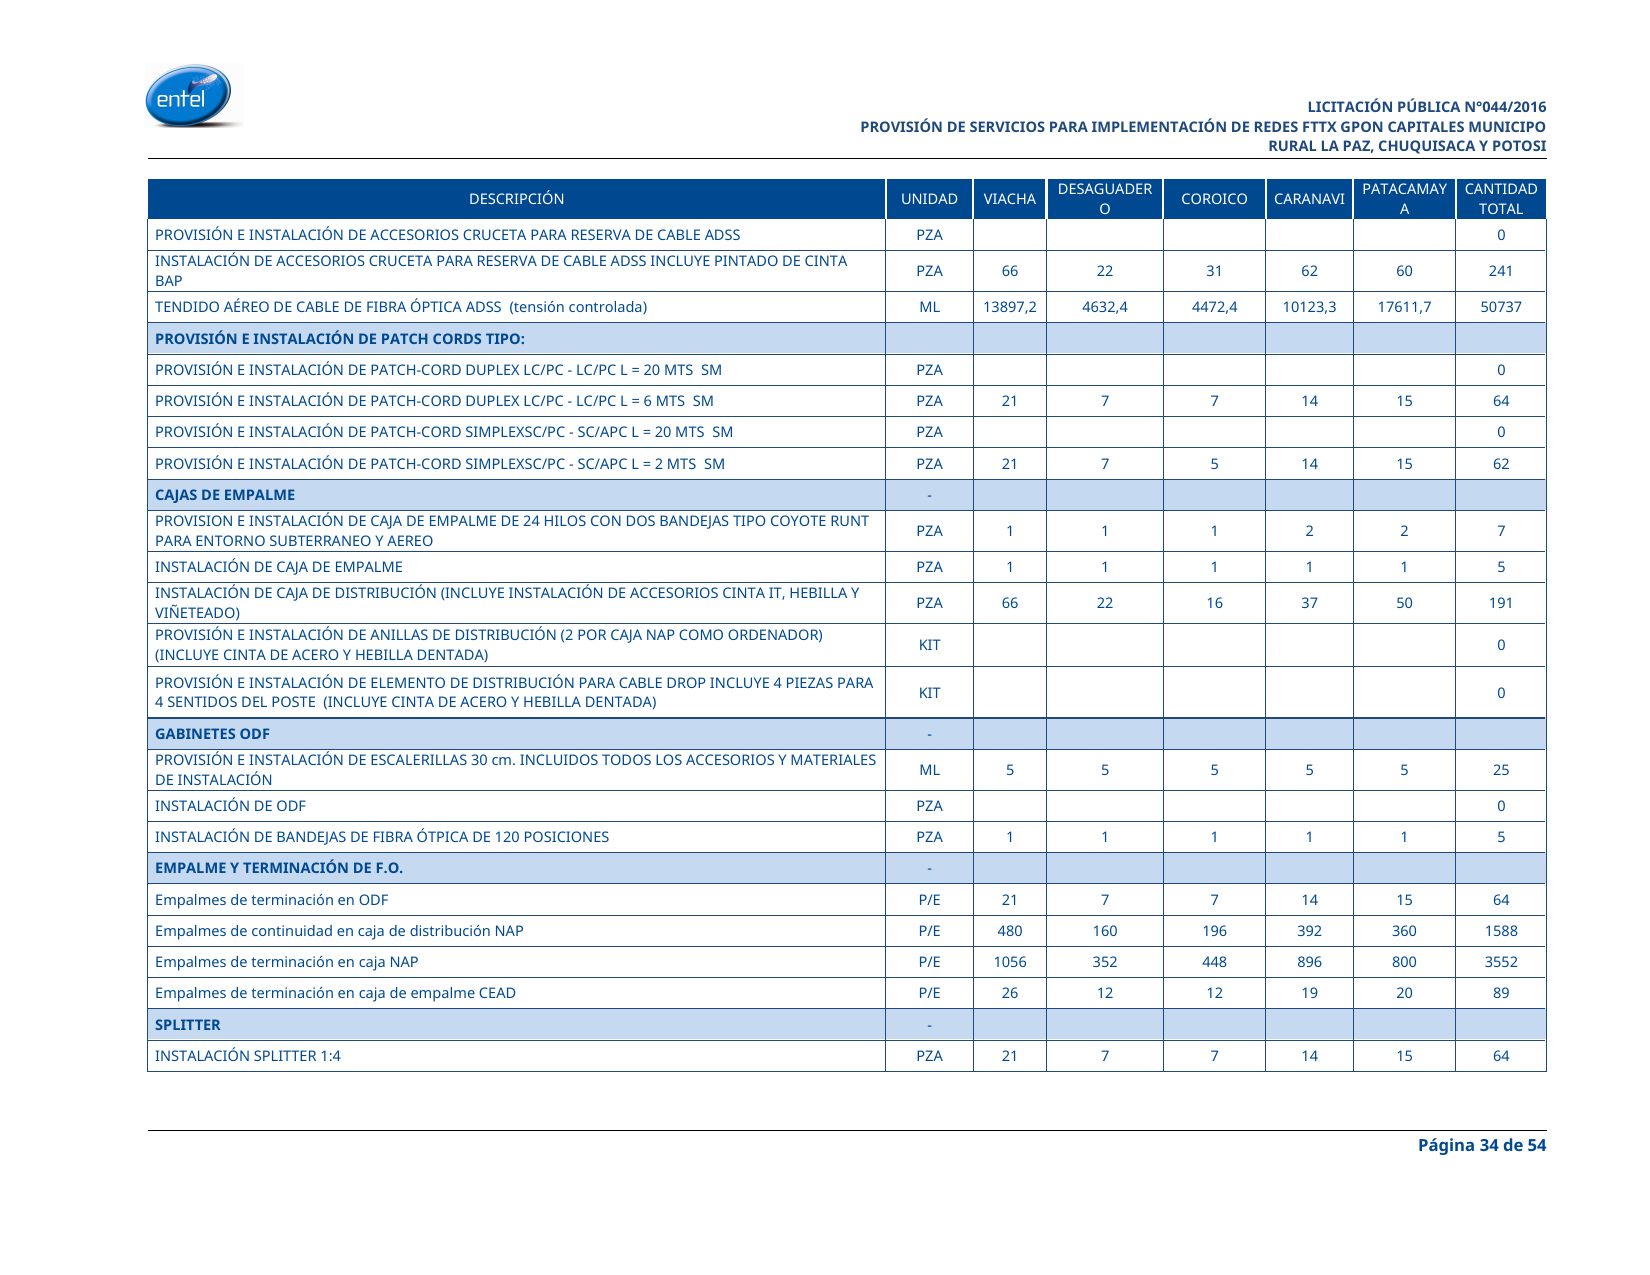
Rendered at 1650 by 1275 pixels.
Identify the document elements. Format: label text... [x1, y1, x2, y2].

table_cell 2 [1354, 511, 1455, 551]
table_cell [1456, 1008, 1546, 1039]
table_cell 60 [1354, 251, 1455, 291]
table_cell INSTALACIÓN DE ODF [148, 791, 885, 821]
table_cell PROVISIÓN E INSTALACIÓN DE PATCH-CORD DUPLEX LC/PC - LC/PC L = 6 MTS SM [148, 386, 885, 416]
table_cell - [886, 1009, 973, 1039]
table_cell [974, 355, 1046, 385]
table_cell 1 [1047, 552, 1163, 582]
table_cell 1 [1164, 511, 1265, 551]
table_cell INSTALACIÓN DE CAJA DE EMPALME [148, 552, 885, 582]
table_cell [974, 219, 1046, 250]
table_cell 7 [1164, 386, 1265, 416]
table_cell [1164, 480, 1265, 510]
table_cell 1 [1354, 822, 1455, 852]
table_cell KIT [886, 667, 973, 717]
table_cell [1047, 667, 1163, 717]
table_cell [1456, 717, 1546, 749]
table_cell PROVISIÓN E INSTALACIÓN DE PATCH-CORD SIMPLEXSC/PC - SC/APC L = 20 MTS SM [148, 417, 885, 447]
table_cell 480 [974, 916, 1046, 946]
table_cell [1266, 417, 1353, 447]
table_cell PZA [886, 511, 973, 551]
table_cell 1588 [1456, 915, 1546, 946]
table_cell 14 [1266, 386, 1353, 416]
table_cell 12 [1047, 978, 1163, 1008]
table_cell 14 [1266, 448, 1353, 478]
table_cell [1266, 219, 1353, 250]
table_cell 392 [1266, 916, 1353, 946]
table_cell [1456, 852, 1546, 883]
table_cell SPLITTER [148, 1009, 885, 1039]
table_cell 50 [1354, 583, 1455, 623]
table_cell [1266, 791, 1353, 821]
table_cell 64 [1456, 385, 1546, 416]
table_cell 7 [1456, 510, 1546, 551]
table_cell 64 [1456, 883, 1546, 914]
table_cell [1164, 323, 1265, 353]
table_cell 50737 [1456, 291, 1546, 322]
table_cell 5 [974, 750, 1046, 789]
table_cell 19 [1266, 978, 1353, 1008]
table_cell [1164, 624, 1265, 666]
table_cell - [886, 853, 973, 883]
table_cell 10123,3 [1266, 292, 1353, 322]
table_cell CAJAS DE EMPALME [148, 480, 885, 510]
table_cell 5 [1047, 750, 1163, 789]
table_cell EMPALME Y TERMINACIÓN DE F.O. [148, 853, 885, 883]
table_cell 16 [1164, 583, 1265, 623]
table_header PATACAMAYA [1354, 179, 1455, 219]
table_cell [1047, 480, 1163, 510]
table_cell 800 [1354, 947, 1455, 977]
table_cell [1266, 667, 1353, 717]
table_cell 3552 [1456, 946, 1546, 977]
table_cell PROVISIÓN E INSTALACIÓN DE PATCH CORDS TIPO: [148, 323, 885, 353]
table_cell PZA [886, 219, 973, 250]
table_cell [1047, 853, 1163, 883]
table_cell 7 [1164, 1041, 1265, 1071]
table_cell KIT [886, 624, 973, 666]
table_cell 1 [974, 552, 1046, 582]
table_cell 1 [1164, 822, 1265, 852]
table_cell P/E [886, 947, 973, 977]
table_cell 7 [1047, 448, 1163, 478]
table_cell 14 [1266, 1041, 1353, 1071]
table_cell Empalmes de terminación en caja de empalme CEAD [148, 978, 885, 1008]
table_cell 7 [1047, 386, 1163, 416]
table_cell PZA [886, 417, 973, 447]
table_cell 26 [974, 978, 1046, 1008]
table_header CANTIDAD TOTAL [1457, 179, 1546, 219]
table_cell 352 [1047, 947, 1163, 977]
table_cell [974, 791, 1046, 821]
table_cell PZA [886, 552, 973, 582]
table_cell [1164, 355, 1265, 385]
table_header UNIDAD [887, 179, 972, 219]
table_cell 0 [1456, 666, 1546, 717]
table_cell 22 [1047, 583, 1163, 623]
table_cell 37 [1266, 583, 1353, 623]
table_cell [1047, 417, 1163, 447]
table_cell [974, 323, 1046, 353]
table_cell PZA [886, 583, 973, 623]
table_cell 1056 [974, 947, 1046, 977]
table_cell 0 [1456, 219, 1546, 250]
table_cell 1 [1047, 511, 1163, 551]
table_cell 4632,4 [1047, 292, 1163, 322]
table_cell 5 [1456, 821, 1546, 852]
table_cell Empalmes de terminación en ODF [148, 884, 885, 914]
table_cell 15 [1354, 448, 1455, 478]
table_cell PZA [886, 791, 973, 821]
table_cell 1 [1354, 552, 1455, 582]
table_cell [1164, 853, 1265, 883]
table_cell 448 [1164, 947, 1265, 977]
table_cell 89 [1456, 977, 1546, 1008]
table_cell 15 [1354, 1041, 1455, 1071]
table_cell ML [886, 292, 973, 322]
table_cell [1266, 624, 1353, 666]
table_cell [974, 624, 1046, 666]
table_cell [1456, 322, 1546, 353]
table_cell [974, 667, 1046, 717]
table_cell 14 [1266, 884, 1353, 914]
table_cell PROVISIÓN E INSTALACIÓN DE ACCESORIOS CRUCETA PARA RESERVA DE CABLE ADSS [148, 219, 885, 250]
table_cell [974, 480, 1046, 510]
table_cell [1047, 624, 1163, 666]
table_cell 1 [1266, 822, 1353, 852]
table_cell 5 [1266, 750, 1353, 789]
table_cell 1 [1047, 822, 1163, 852]
table_cell PZA [886, 251, 973, 291]
table_cell PROVISIÓN E INSTALACIÓN DE ANILLAS DE DISTRIBUCIÓN (2 POR CAJA NAP COMO ORDENADOR) (INCLUYE CINTA DE ACERO Y HEBILLA DENTADA) [148, 624, 885, 666]
table_cell - [886, 480, 973, 510]
table_cell INSTALACIÓN DE BANDEJAS DE FIBRA ÓTPICA DE 120 POSICIONES [148, 822, 885, 852]
table_cell [1164, 219, 1265, 250]
table_cell [1266, 323, 1353, 353]
table_cell 5 [1456, 551, 1546, 582]
table_cell [1047, 1009, 1163, 1039]
table_cell GABINETES ODF [148, 719, 885, 749]
table_cell 7 [1164, 884, 1265, 914]
table_cell 5 [1164, 750, 1265, 789]
table_cell 66 [974, 583, 1046, 623]
table_cell [974, 853, 1046, 883]
table_cell TENDIDO AÉREO DE CABLE DE FIBRA ÓPTICA ADSS (tensión controlada) [148, 292, 885, 322]
table_cell P/E [886, 884, 973, 914]
table_cell PZA [886, 355, 973, 385]
table_cell PROVISIÓN E INSTALACIÓN DE PATCH-CORD SIMPLEXSC/PC - SC/APC L = 2 MTS SM [148, 448, 885, 478]
table_cell [1354, 323, 1455, 353]
table_cell 0 [1456, 354, 1546, 385]
table_cell PZA [886, 386, 973, 416]
table_cell 1 [1266, 552, 1353, 582]
picture [145, 63, 244, 128]
table_cell 1 [974, 822, 1046, 852]
table_cell PROVISIÓN E INSTALACIÓN DE ELEMENTO DE DISTRIBUCIÓN PARA CABLE DROP INCLUYE 4 PIEZAS PARA 4 SENTIDOS DEL POSTE (INCLUYE CINTA DE ACERO Y HEBILLA DENTADA) [148, 667, 885, 717]
table_cell INSTALACIÓN DE CAJA DE DISTRIBUCIÓN (INCLUYE INSTALACIÓN DE ACCESORIOS CINTA IT, HEBILLA Y VIÑETEADO) [148, 583, 885, 623]
table_cell [1164, 719, 1265, 749]
table_cell [1047, 719, 1163, 749]
table_cell 4472,4 [1164, 292, 1265, 322]
table_cell 0 [1456, 416, 1546, 447]
table_cell [1354, 1009, 1455, 1039]
table_header COROICO [1164, 179, 1265, 219]
table_cell 0 [1456, 623, 1546, 666]
table_cell 0 [1456, 790, 1546, 821]
table_cell [1266, 355, 1353, 385]
table_header DESAGUADERO [1048, 179, 1162, 219]
table_cell 21 [974, 884, 1046, 914]
table_cell PROVISION E INSTALACIÓN DE CAJA DE EMPALME DE 24 HILOS CON DOS BANDEJAS TIPO COYOTE RUNT PARA ENTORNO SUBTERRANEO Y AEREO [148, 511, 885, 551]
table_cell [1354, 355, 1455, 385]
table_header DESCRIPCIÓN [148, 179, 885, 219]
table_cell - [886, 719, 973, 749]
table_cell 15 [1354, 386, 1455, 416]
table_cell 360 [1354, 916, 1455, 946]
table_cell [1164, 1009, 1265, 1039]
table_cell 64 [1456, 1040, 1546, 1071]
table_cell [974, 1009, 1046, 1039]
table_cell [1354, 719, 1455, 749]
table_cell 21 [974, 386, 1046, 416]
table_cell [1047, 355, 1163, 385]
table_cell 7 [1047, 1041, 1163, 1071]
table_cell 66 [974, 251, 1046, 291]
table_cell 1 [1164, 552, 1265, 582]
table_header CARANAVI [1267, 179, 1352, 219]
table_cell [974, 719, 1046, 749]
table_cell 241 [1456, 250, 1546, 291]
table_cell 7 [1047, 884, 1163, 914]
table_cell 25 [1456, 749, 1546, 789]
table_cell 5 [1354, 750, 1455, 789]
table_cell 2 [1266, 511, 1353, 551]
table_cell [1266, 719, 1353, 749]
table_cell [1047, 791, 1163, 821]
table_cell PZA [886, 448, 973, 478]
table_cell [1354, 624, 1455, 666]
table_cell 896 [1266, 947, 1353, 977]
table_cell [1354, 667, 1455, 717]
table_cell [1354, 480, 1455, 510]
table_cell [1047, 323, 1163, 353]
table_cell PZA [886, 822, 973, 852]
table_cell [1164, 667, 1265, 717]
table_cell [1354, 219, 1455, 250]
table_cell [1047, 219, 1163, 250]
table_cell [974, 417, 1046, 447]
table_cell INSTALACIÓN SPLITTER 1:4 [148, 1041, 885, 1071]
table_cell PROVISIÓN E INSTALACIÓN DE PATCH-CORD DUPLEX LC/PC - LC/PC L = 20 MTS SM [148, 355, 885, 385]
table_cell 160 [1047, 916, 1163, 946]
table_cell [1354, 853, 1455, 883]
table_cell 21 [974, 448, 1046, 478]
table_cell [886, 323, 973, 353]
table_cell 191 [1456, 582, 1546, 623]
table_cell P/E [886, 916, 973, 946]
table_cell 196 [1164, 916, 1265, 946]
table_cell 62 [1456, 447, 1546, 478]
table_cell 17611,7 [1354, 292, 1455, 322]
table_cell 5 [1164, 448, 1265, 478]
table_cell [1266, 853, 1353, 883]
table_cell Empalmes de terminación en caja NAP [148, 947, 885, 977]
table_cell 1 [974, 511, 1046, 551]
table_cell ML [886, 750, 973, 789]
table_cell [1354, 417, 1455, 447]
table_cell 62 [1266, 251, 1353, 291]
table_cell 20 [1354, 978, 1455, 1008]
table_cell [1164, 417, 1265, 447]
table_cell PROVISIÓN E INSTALACIÓN DE ESCALERILLAS 30 cm. INCLUIDOS TODOS LOS ACCESORIOS Y MATERIALES DE INSTALACIÓN [148, 750, 885, 789]
table_cell [1456, 479, 1546, 510]
table_header VIACHA [974, 179, 1045, 219]
table_cell 13897,2 [974, 292, 1046, 322]
table_cell Empalmes de continuidad en caja de distribución NAP [148, 916, 885, 946]
table_cell INSTALACIÓN DE ACCESORIOS CRUCETA PARA RESERVA DE CABLE ADSS INCLUYE PINTADO DE CINTA BAP [148, 251, 885, 291]
table_cell 15 [1354, 884, 1455, 914]
table_cell P/E [886, 978, 973, 1008]
table_cell 22 [1047, 251, 1163, 291]
table_cell PZA [886, 1041, 973, 1071]
table_cell 12 [1164, 978, 1265, 1008]
table_cell [1164, 791, 1265, 821]
table_cell [1266, 480, 1353, 510]
table_cell 31 [1164, 251, 1265, 291]
table_cell [1354, 791, 1455, 821]
table_cell 21 [974, 1041, 1046, 1071]
table_cell [1266, 1009, 1353, 1039]
